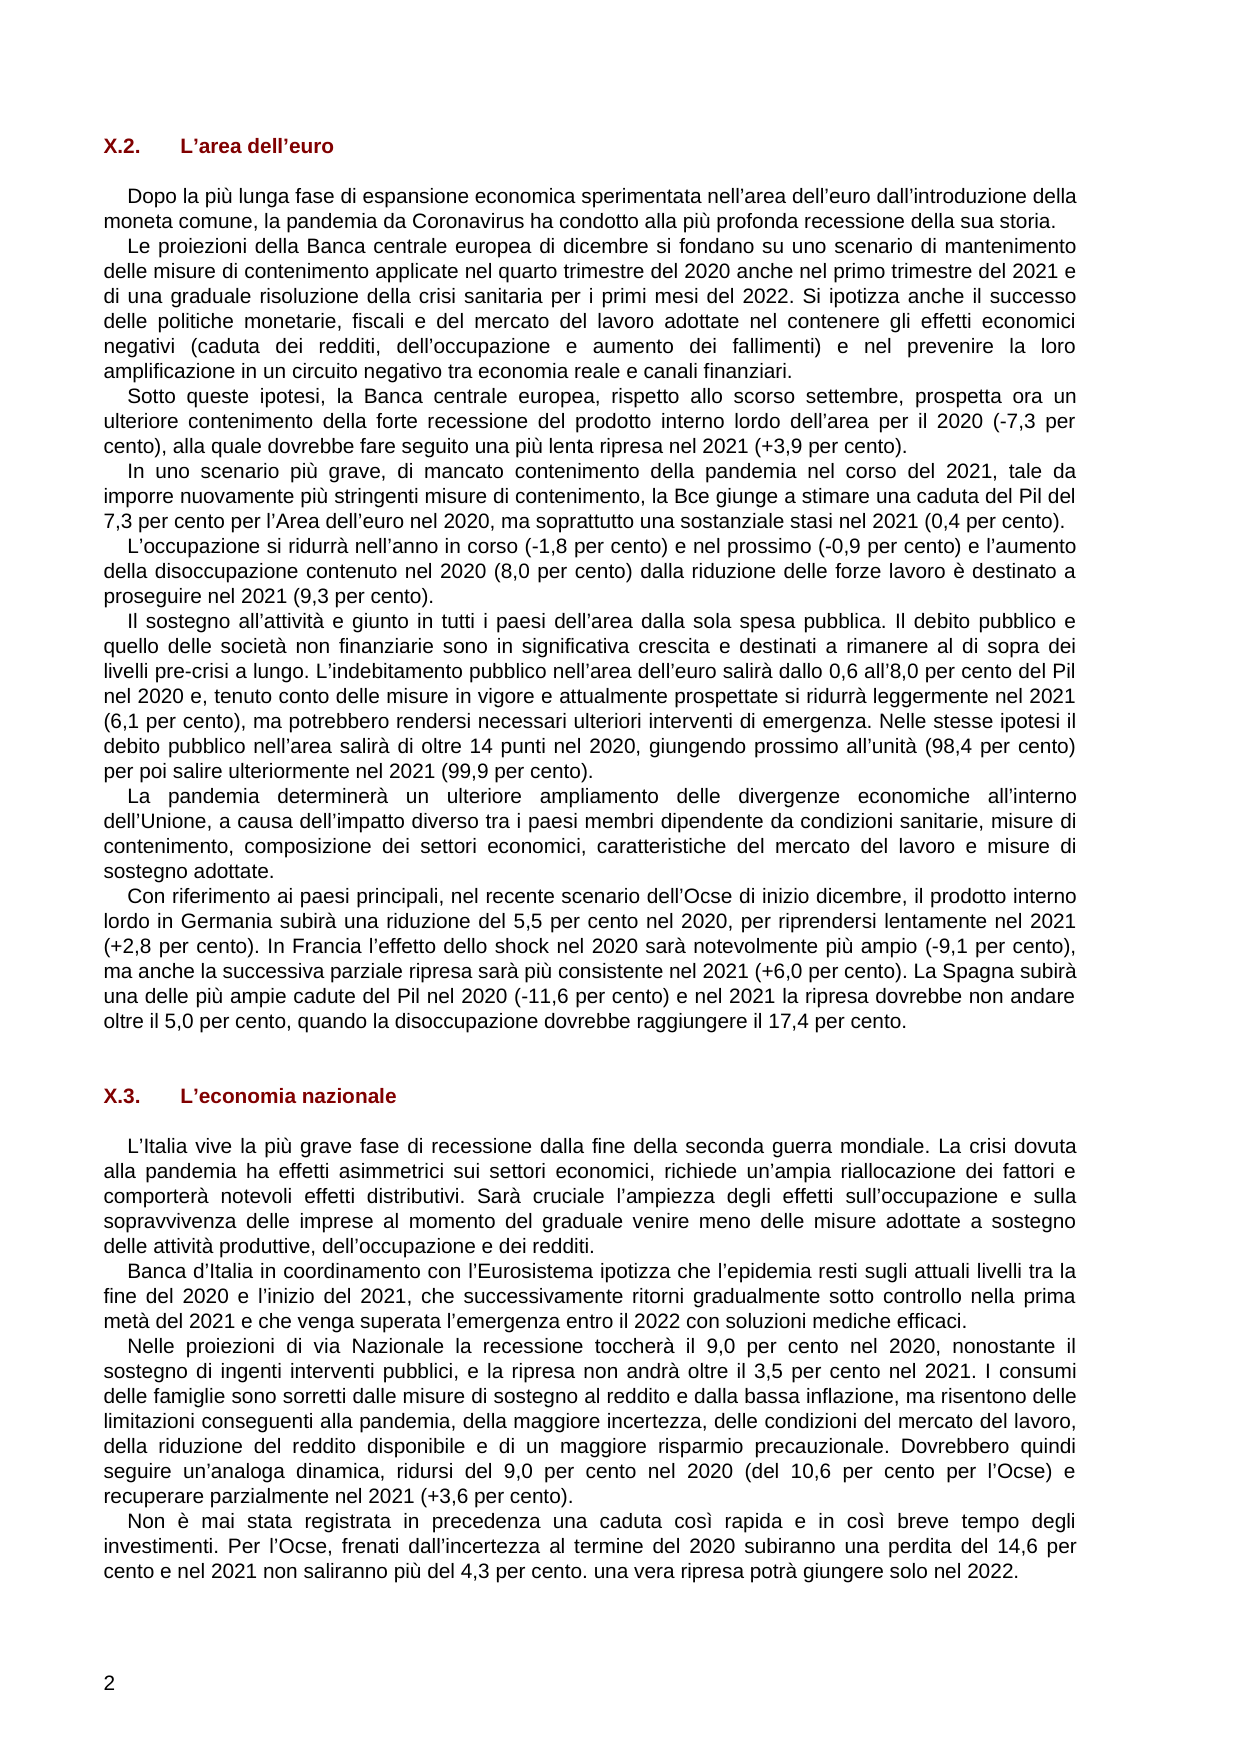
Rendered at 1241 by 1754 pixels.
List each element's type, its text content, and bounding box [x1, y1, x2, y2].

text Le proiezioni della Banca centrale europea di dicembre si fondano su uno scenario di mantenimento delle misure di contenimento applicate nel quarto trimestre del 2020 anche nel primo trimestre del 2021 e di una graduale risoluzione della crisi sanitaria per i primi mesi del 2022. Si ipotizza anche il successo delle politiche monetarie, fiscali e del mercato del lavoro adottate nel contenere gli effetti economici negativi (caduta dei redditi, dell’occupazione e aumento dei fallimenti) e nel prevenire la loro amplificazione in un circuito negativo tra economia reale e canali finanziari. [103, 233, 1078, 383]
text Banca d’Italia in coordinamento con l’Eurosistema ipotizza che l’epidemia resti sugli attuali livelli tra la fine del 2020 e l’inizio del 2021, che successivamente ritorni gradualmente sotto controllo nella prima metà del 2021 e che venga superata l’emergenza entro il 2022 con soluzioni mediche efficaci. [103, 1258, 1078, 1333]
text Il sostegno all’attività e giunto in tutti i paesi dell’area dalla sola spesa pubblica. Il debito pubblico e quello delle società non finanziarie sono in significativa crescita e destinati a rimanere al di sopra dei livelli pre-crisi a lungo. L’indebitamento pubblico nell’area dell’euro salirà dallo 0,6 all’8,0 per cento del Pil nel 2020 e, tenuto conto delle misure in vigore e attualmente prospettate si ridurrà leggermente nel 2021 (6,1 per cento), ma potrebbero rendersi necessari ulteriori interventi di emergenza. Nelle stesse ipotesi il debito pubblico nell’area salirà di oltre 14 punti nel 2020, giungendo prossimo all’unità (98,4 per cento) per poi salire ulteriormente nel 2021 (99,9 per cento). [103, 608, 1078, 783]
text Non è mai stata registrata in precedenza una caduta così rapida e in così breve tempo degli investimenti. Per l’Ocse, frenati dall’incertezza al termine del 2020 subiranno una perdita del 14,6 per cento e nel 2021 non saliranno più del 4,3 per cento. una vera ripresa potrà giungere solo nel 2022. [103, 1508, 1078, 1583]
text Con riferimento ai paesi principali, nel recente scenario dell’Ocse di inizio dicembre, il prodotto interno lordo in Germania subirà una riduzione del 5,5 per cento nel 2020, per riprendersi lentamente nel 2021 (+2,8 per cento). In Francia l’effetto dello shock nel 2020 sarà notevolmente più ampio (-9,1 per cento), ma anche la successiva parziale ripresa sarà più consistente nel 2021 (+6,0 per cento). La Spagna subirà una delle più ampie cadute del Pil nel 2020 (-11,6 per cento) e nel 2021 la ripresa dovrebbe non andare oltre il 5,0 per cento, quando la disoccupazione dovrebbe raggiungere il 17,4 per cento. [103, 883, 1078, 1033]
text In uno scenario più grave, di mancato contenimento della pandemia nel corso del 2021, tale da imporre nuovamente più stringenti misure di contenimento, la Bce giunge a stimare una caduta del Pil del 7,3 per cento per l’Area dell’euro nel 2020, ma soprattutto una sostanziale stasi nel 2021 (0,4 per cento). [103, 458, 1078, 533]
text Nelle proiezioni di via Nazionale la recessione toccherà il 9,0 per cento nel 2020, nonostante il sostegno di ingenti interventi pubblici, e la ripresa non andrà oltre il 3,5 per cento nel 2021. I consumi delle famiglie sono sorretti dalle misure di sostegno al reddito e dalla bassa inflazione, ma risentono delle limitazioni conseguenti alla pandemia, della maggiore incertezza, delle condizioni del mercato del lavoro, della riduzione del reddito disponibile e di un maggiore risparmio precauzionale. Dovrebbero quindi seguire un’analoga dinamica, ridursi del 9,0 per cento nel 2020 (del 10,6 per cento per l’Ocse) e recuperare parzialmente nel 2021 (+3,6 per cento). [103, 1333, 1078, 1508]
text L’Italia vive la più grave fase di recessione dalla fine della seconda guerra mondiale. La crisi dovuta alla pandemia ha effetti asimmetrici sui settori economici, richiede un’ampia riallocazione dei fattori e comporterà notevoli effetti distributivi. Sarà cruciale l’ampiezza degli effetti sull’occupazione e sulla sopravvivenza delle imprese al momento del graduale venire meno delle misure adottate a sostegno delle attività produttive, dell’occupazione e dei redditi. [103, 1133, 1078, 1258]
subtitle X.3. L’economia nazionale [103, 1083, 1078, 1108]
subtitle X.2. L’area dell’euro [103, 133, 1078, 158]
text L’occupazione si ridurrà nell’anno in corso (-1,8 per cento) e nel prossimo (-0,9 per cento) e l’aumento della disoccupazione contenuto nel 2020 (8,0 per cento) dalla riduzione delle forze lavoro è destinato a proseguire nel 2021 (9,3 per cento). [103, 533, 1078, 608]
text La pandemia determinerà un ulteriore ampliamento delle divergenze economiche all’interno dell’Unione, a causa dell’impatto diverso tra i paesi membri dipendente da condizioni sanitarie, misure di contenimento, composizione dei settori economici, caratteristiche del mercato del lavoro e misure di sostegno adottate. [103, 783, 1078, 883]
text Dopo la più lunga fase di espansione economica sperimentata nell’area dell’euro dall’introduzione della moneta comune, la pandemia da Coronavirus ha condotto alla più profonda recessione della sua storia. [103, 183, 1078, 233]
text Sotto queste ipotesi, la Banca centrale europea, rispetto allo scorso settembre, prospetta ora un ulteriore contenimento della forte recessione del prodotto interno lordo dell’area per il 2020 (-7,3 per cento), alla quale dovrebbe fare seguito una più lenta ripresa nel 2021 (+3,9 per cento). [103, 383, 1078, 458]
